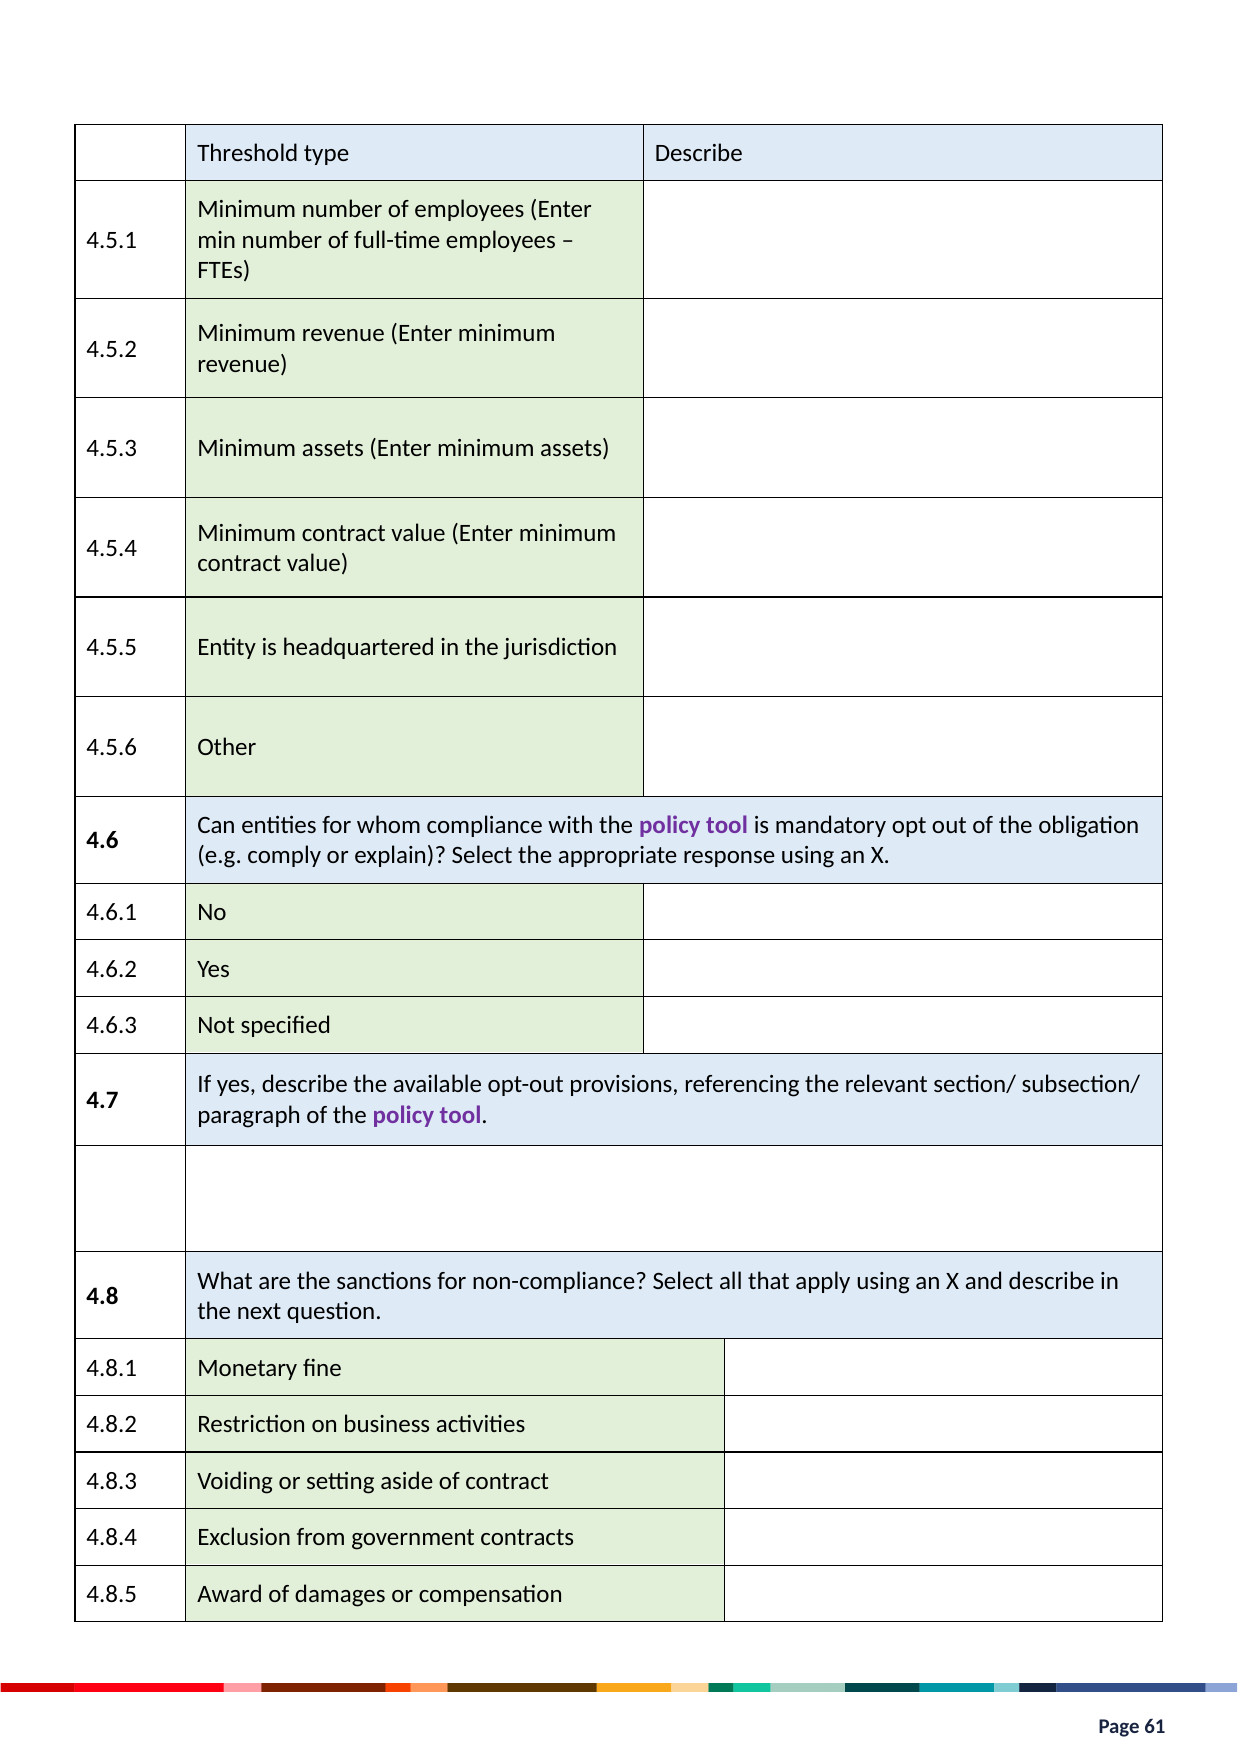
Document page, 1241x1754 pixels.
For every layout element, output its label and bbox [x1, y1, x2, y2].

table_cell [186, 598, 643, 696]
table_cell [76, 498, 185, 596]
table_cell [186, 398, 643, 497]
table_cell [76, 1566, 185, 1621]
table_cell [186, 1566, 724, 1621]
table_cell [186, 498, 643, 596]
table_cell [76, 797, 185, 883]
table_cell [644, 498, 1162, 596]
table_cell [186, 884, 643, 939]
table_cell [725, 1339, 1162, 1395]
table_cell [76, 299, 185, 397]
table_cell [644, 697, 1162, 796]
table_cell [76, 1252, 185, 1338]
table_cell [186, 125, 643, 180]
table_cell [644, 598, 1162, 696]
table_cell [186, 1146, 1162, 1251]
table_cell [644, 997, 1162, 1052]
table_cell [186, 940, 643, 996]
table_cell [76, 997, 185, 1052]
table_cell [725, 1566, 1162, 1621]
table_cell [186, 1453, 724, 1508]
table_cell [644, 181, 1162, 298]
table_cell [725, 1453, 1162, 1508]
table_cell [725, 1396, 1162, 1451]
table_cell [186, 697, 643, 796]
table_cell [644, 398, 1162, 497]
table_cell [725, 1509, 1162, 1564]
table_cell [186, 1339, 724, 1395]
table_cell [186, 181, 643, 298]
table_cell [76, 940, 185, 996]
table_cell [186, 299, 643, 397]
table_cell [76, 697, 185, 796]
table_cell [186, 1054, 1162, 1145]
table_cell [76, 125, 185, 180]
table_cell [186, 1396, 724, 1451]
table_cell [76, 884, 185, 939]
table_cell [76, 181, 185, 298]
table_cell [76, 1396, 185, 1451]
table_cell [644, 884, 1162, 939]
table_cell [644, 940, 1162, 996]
picture [0, 1683, 1236, 1692]
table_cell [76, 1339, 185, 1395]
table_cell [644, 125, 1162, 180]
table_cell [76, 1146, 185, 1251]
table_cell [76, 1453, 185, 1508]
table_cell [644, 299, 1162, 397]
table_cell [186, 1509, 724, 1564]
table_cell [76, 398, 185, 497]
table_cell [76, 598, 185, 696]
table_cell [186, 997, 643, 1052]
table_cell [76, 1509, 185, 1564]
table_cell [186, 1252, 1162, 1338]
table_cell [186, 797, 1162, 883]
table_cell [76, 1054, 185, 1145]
